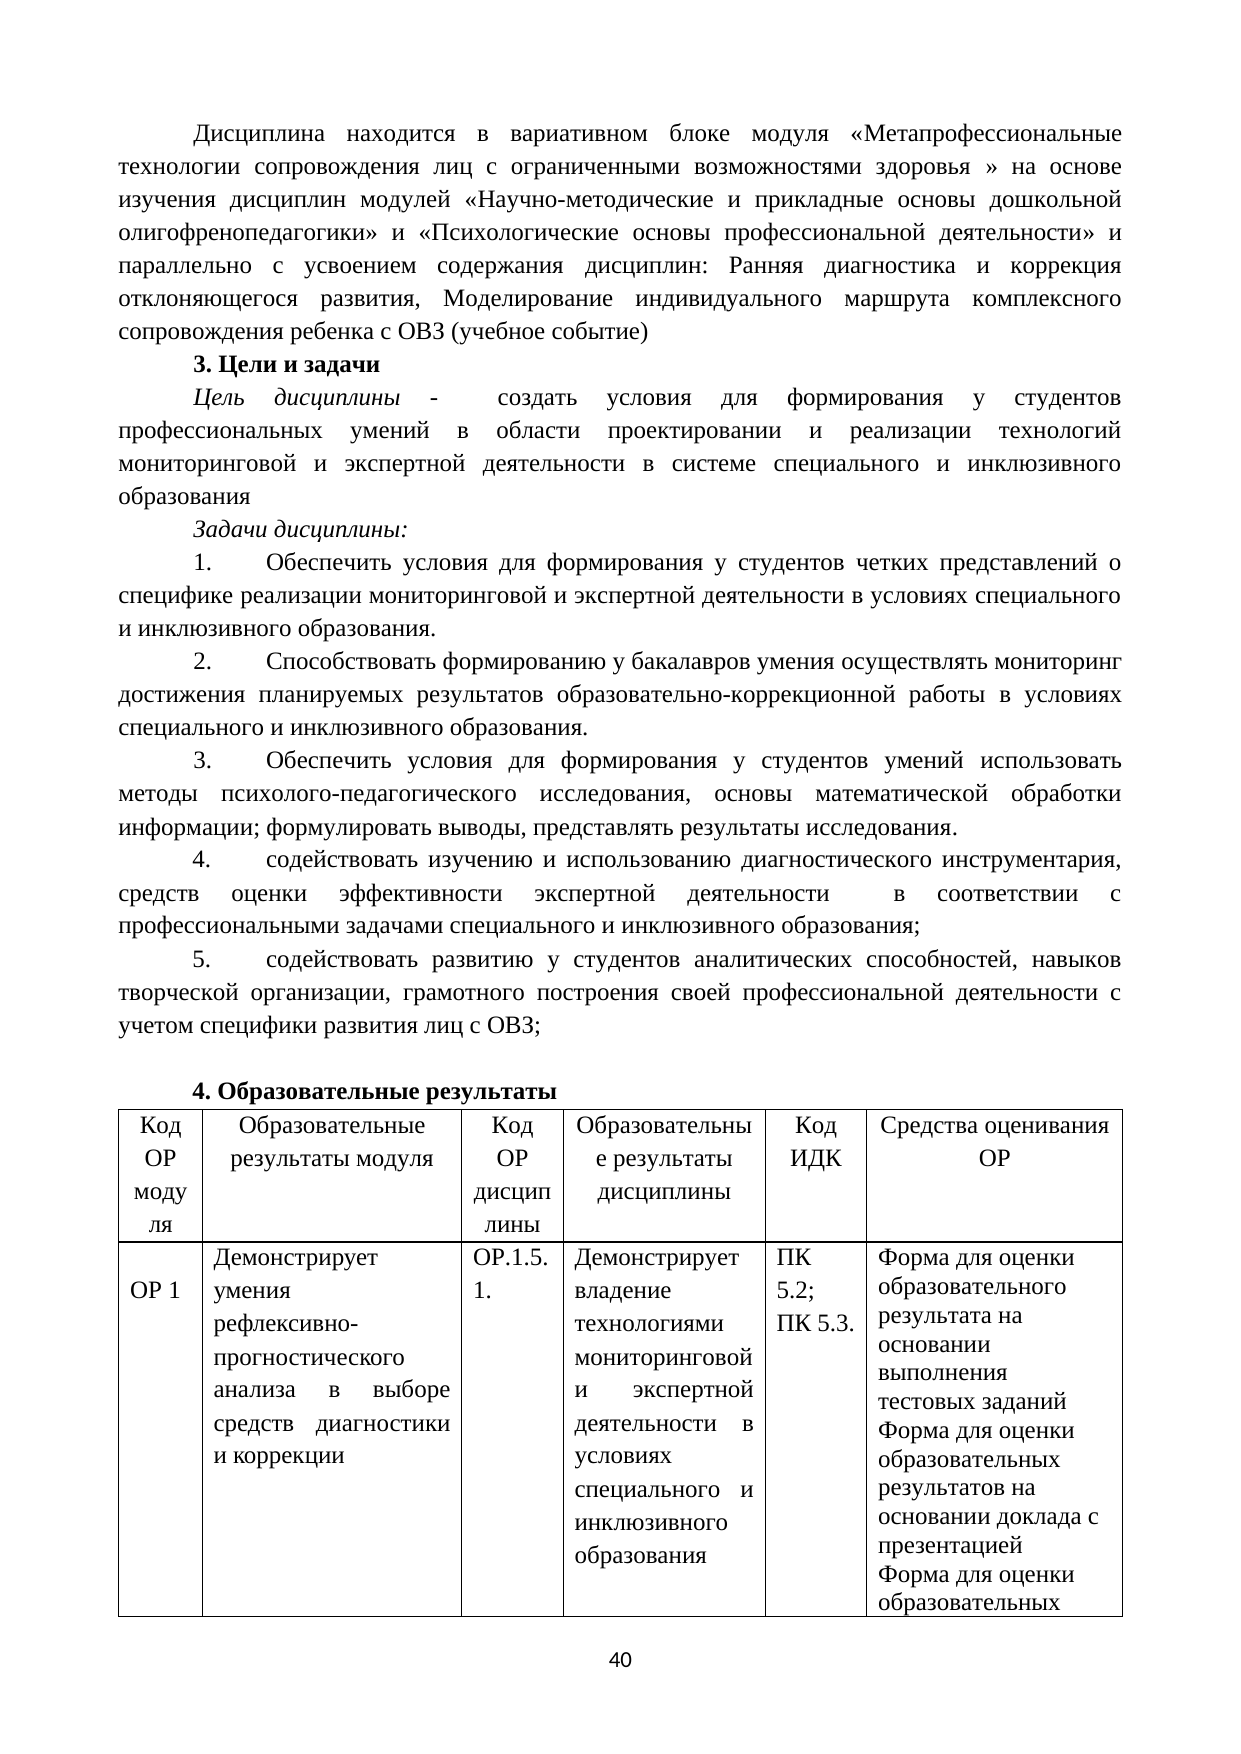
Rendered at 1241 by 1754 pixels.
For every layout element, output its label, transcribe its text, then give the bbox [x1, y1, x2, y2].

text Дисциплина находится в вариативном блоке модуля «Метапрофессиональные технологии сопровождения лиц с ограниченными возможностями здоровья » на основе изучения дисциплин модулей «Научно-методические и прикладные основы дошкольной олигофренопедагогики» и «Психологические основы профессиональной деятельности» и параллельно с усвоением содержания дисциплин: Ранняя диагностика и коррекция отклоняющегося развития, Моделирование индивидуального маршрута комплексного сопровождения ребенка с ОВЗ (учебное событие) [118, 118, 1122, 345]
table_header Код ОР модуля [119, 1110, 202, 1241]
text Задачи дисциплины: [118, 514, 1122, 543]
text 4. Образовательные результаты [118, 1076, 1122, 1104]
table_cell ПК 5.2; ПК 5.3. [766, 1243, 866, 1616]
table_cell ОР.1.5.1. [462, 1243, 563, 1616]
table_cell ОР 1 [119, 1243, 202, 1616]
list содействовать изучению и использованию диагностического инструментария, средств оценки эффективности экспертной деятельности в соответствии с профессиональными задачами специального и инклюзивного образования; [118, 844, 1122, 939]
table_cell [564, 1243, 765, 1616]
table_header Средства оценивания ОР [867, 1110, 1122, 1241]
table_header Образовательные результаты дисциплины [564, 1110, 765, 1241]
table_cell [867, 1243, 1122, 1616]
list содействовать развитию у студентов аналитических способностей, навыков творческой организации, грамотного построения своей профессиональной деятельности с учетом специфики развития лиц с ОВЗ; [118, 944, 1122, 1038]
list Обеспечить условия для формирования у студентов умений использовать методы психолого-педагогического исследования, основы математической обработки информации; формулировать выводы, представлять результаты исследования. [118, 746, 1122, 840]
list Способствовать формированию у бакалавров умения осуществлять мониторинг достижения планируемых результатов образовательно-коррекционной работы в условиях специального и инклюзивного образования. [118, 646, 1122, 741]
list Обеспечить условия для формирования у студентов четких представлений о специфике реализации мониторинговой и экспертной деятельности в условиях специального и инклюзивного образования. [118, 547, 1122, 642]
table_header Код ОР дисциплины [462, 1110, 563, 1241]
text Цель дисциплины - создать условия для формирования у студентов профессиональных умений в области проектировании и реализации технологий мониторинговой и экспертной деятельности в системе специального и инклюзивного образования [118, 382, 1122, 510]
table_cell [203, 1243, 461, 1616]
table_header Код ИДК [766, 1110, 866, 1241]
table_header Образовательные результаты модуля [203, 1110, 461, 1241]
text 3. Цели и задачи [118, 349, 1122, 378]
